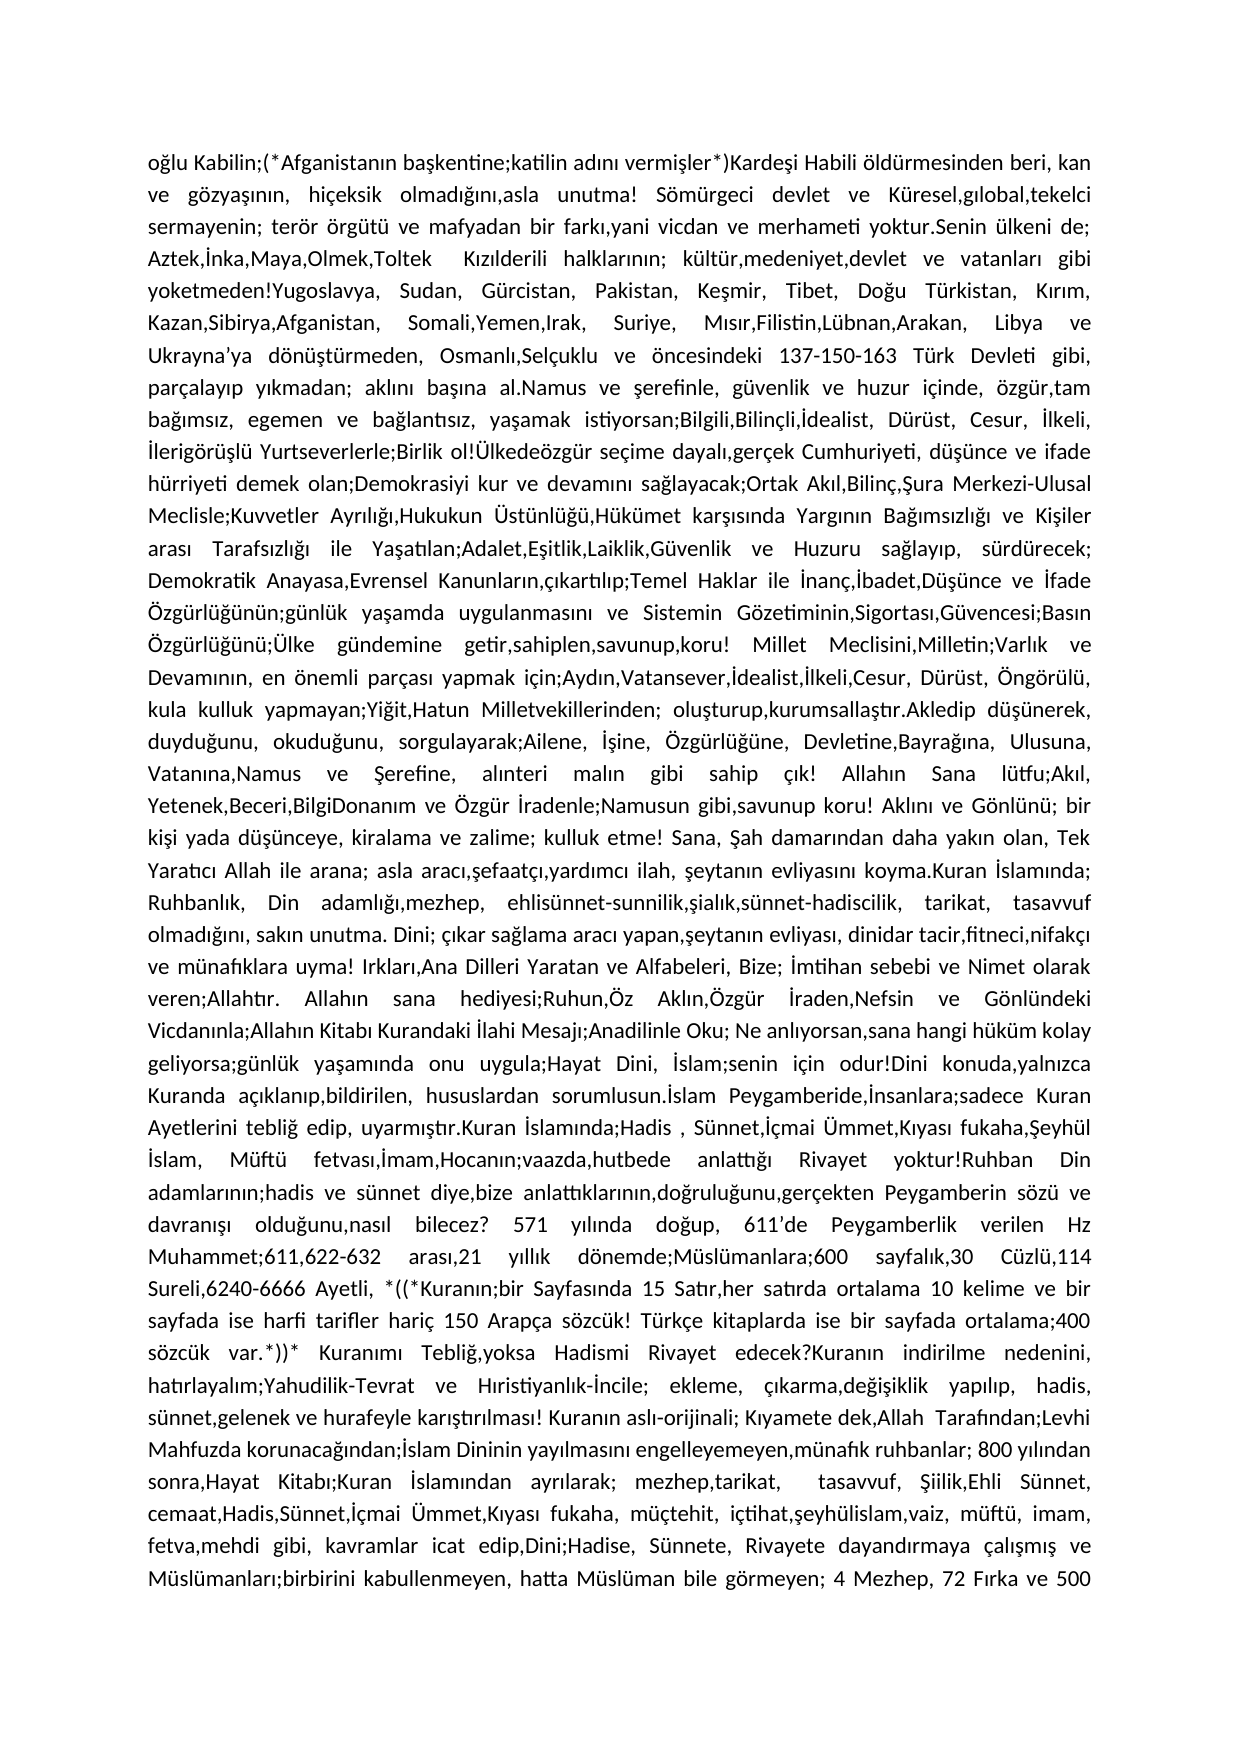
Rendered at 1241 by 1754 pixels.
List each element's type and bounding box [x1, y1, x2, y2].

text [148, 148, 1093, 1592]
